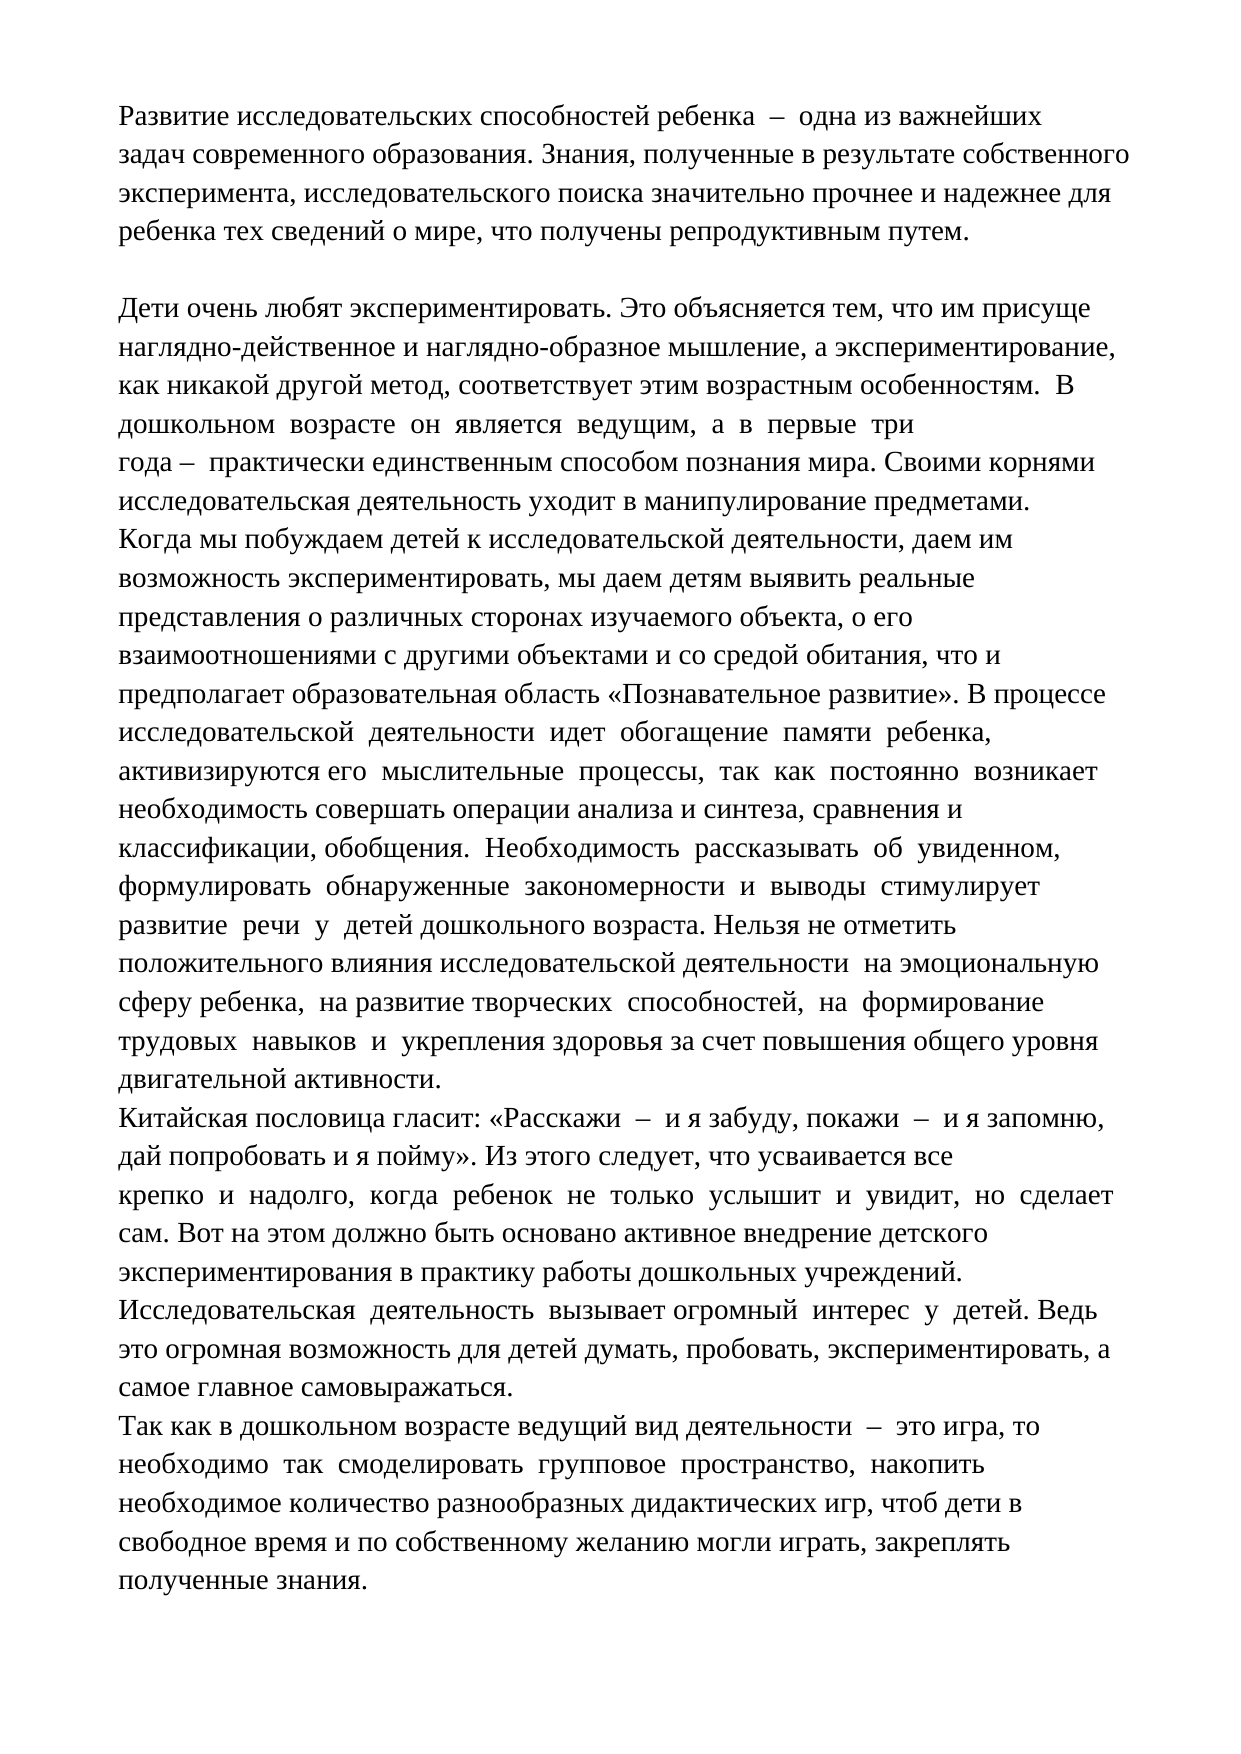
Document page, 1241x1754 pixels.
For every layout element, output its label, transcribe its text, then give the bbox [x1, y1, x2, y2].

text Когда мы побуждаем детей к исследовательской деятельности, даем им [118, 522, 1137, 555]
text возможность экспериментировать, мы даем детям выявить реальные представления о различных сторонах изучаемого объекта, о его взаимоотношениями с другими объектами и со средой обитания, что и предполагает образовательная область «Познавательное развитие». В процессе исследовательской деятельности идет обогащение памяти ребенка, активизируются его мыслительные процессы, так как постоянно возникает необходимость совершать операции анализа и синтеза, сравнения и классификации, обобщения. Необходимость рассказывать об увиденном, формулировать обнаруженные закономерности и выводы стимулирует развитие речи у детей дошкольного возраста. Нельзя не отметить положительного влияния исследовательской деятельности на эмоциональную сферу ребенка, на развитие творческих способностей, на формирование трудовых навыков и укрепления здоровья за счет повышения общего уровня двигательной активности. [118, 560, 1137, 1095]
text года – практически единственным способом познания мира. Своими корнями исследовательская деятельность уходит в манипулирование предметами. [118, 444, 1137, 517]
text Китайская пословица гласит: «Расскажи – и я забуду, покажи – и я запомню, дай попробовать и я пойму». Из этого следует, что усваивается все [118, 1100, 1137, 1172]
text Так как в дошкольном возрасте ведущий вид деятельности – это игра, то необходимо так смоделировать групповое пространство, накопить необходимое количество разнообразных дидактических игр, чтоб дети в свободное время и по собственному желанию могли играть, закреплять полученные знания. [118, 1408, 1137, 1596]
text сам. Вот на этом должно быть основано активное внедрение детского экспериментирования в практику работы дошкольных учреждений. Исследовательская деятельность вызывает огромный интерес у детей. Ведь это огромная возможность для детей думать, пробовать, экспериментировать, а самое главное самовыражаться. [118, 1215, 1137, 1403]
text Развитие исследовательских способностей ребенка – одна из важнейших [118, 98, 1137, 131]
text задач современного образования. Знания, полученные в результате собственного эксперимента, исследовательского поиска значительно прочнее и надежнее для ребенка тех сведений о мире, что получены репродуктивным путем. [118, 136, 1137, 247]
text Дети очень любят экспериментировать. Это объясняется тем, что им присуще наглядно-действенное и наглядно-образное мышление, а экспериментирование, как никакой другой метод, соответствует этим возрастным особенностям. В дошкольном возрасте он является ведущим, а в первые три [118, 290, 1137, 439]
text крепко и надолго, когда ребенок не только услышит и увидит, но сделает [118, 1177, 1137, 1210]
